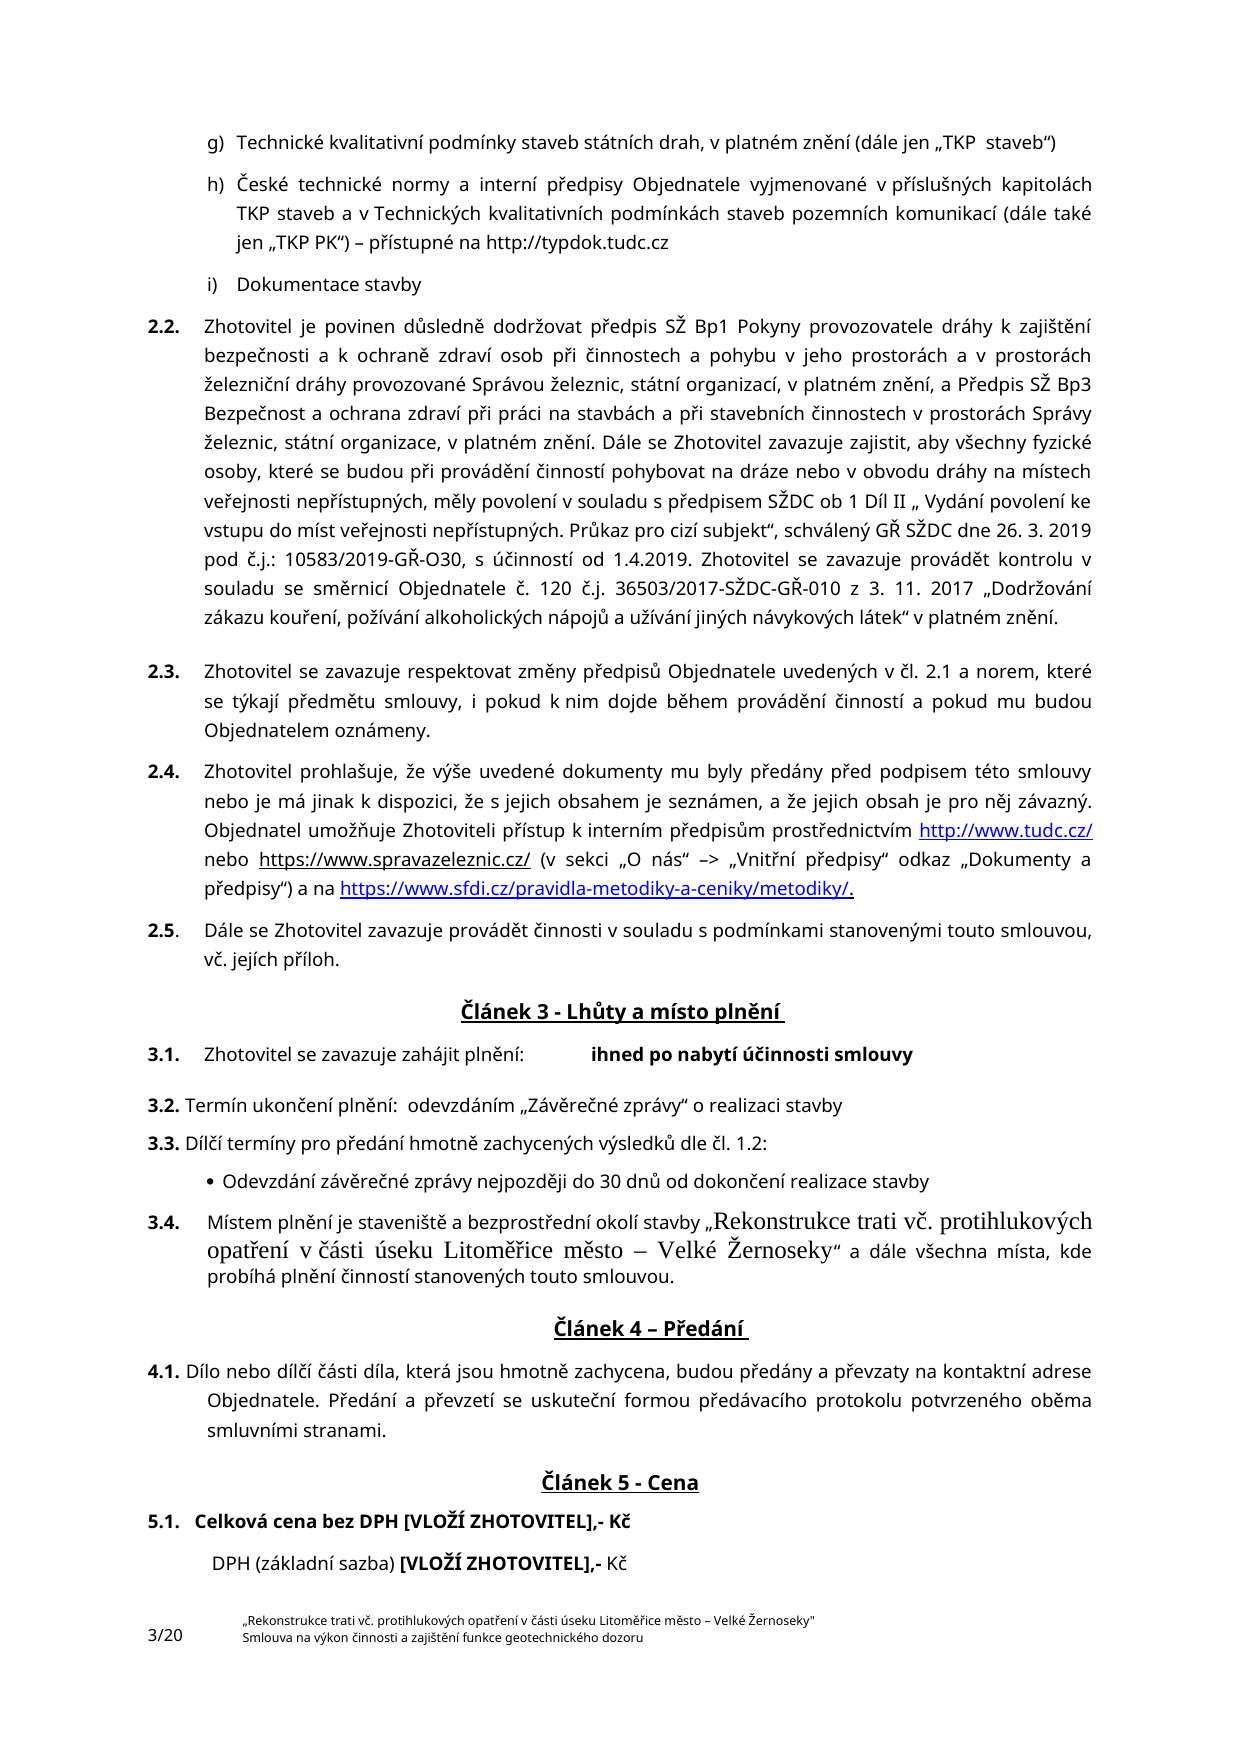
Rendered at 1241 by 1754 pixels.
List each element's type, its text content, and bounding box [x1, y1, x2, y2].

list České technické normy a interní předpisy Objednatele vyjmenované v příslušných kapitolách TKP staveb a v Technických kvalitativních podmínkách staveb pozemních komunikací (dále také jen „TKP PK“) – přístupné na http://typdok.tudc.cz [207, 168, 1092, 256]
text 3.3. Dílčí termíny pro předání hmotně zachycených výsledků dle čl. 1.2: [148, 1130, 1092, 1156]
subtitle Článek 3 - Lhůty a místo plnění [148, 997, 1092, 1026]
text 2.2. Zhotovitel je povinen důsledně dodržovat předpis SŽ Bp1 Pokyny provozovatele dráhy k zajištění bezpečnosti a k ochraně zdraví osob při činnostech a pohybu v jeho prostorách a v prostorách železniční dráhy provozované Správou železnic, státní organizací, v platném znění, a Předpis SŽ Bp3 Bezpečnost a ochrana zdraví při práci na stavbách a při stavebních činnostech v prostorách Správy železnic, státní organizace, v platném znění. Dále se Zhotovitel zavazuje zajistit, aby všechny fyzické osoby, které se budou při provádění činností pohybovat na dráze nebo v obvodu dráhy na místech veřejnosti nepřístupných, měly povolení v souladu s předpisem SŽDC ob 1 Díl II „ Vydání povolení ke vstupu do míst veřejnosti nepřístupných. Průkaz pro cizí subjekt“, schválený GŘ SŽDC dne 26. 3. 2019 pod č.j.: 10583/2019-GŘ-O30, s účinností od 1.4.2019. Zhotovitel se zavazuje provádět kontrolu v souladu se směrnicí Objednatele č. 120 č.j. 36503/2017-SŽDC-GŘ-010 z 3. 11. 2017 „Dodržování zákazu kouření, požívání alkoholických nápojů a užívání jiných návykových látek“ v platném znění. [148, 310, 1092, 631]
text 2.3. Zhotovitel se zavazuje respektovat změny předpisů Objednatele uvedených v čl. 2.1 a norem, které se týkají předmětu smlouvy, i pokud k nim dojde během provádění činností a pokud mu budou Objednatelem oznámeny. [148, 656, 1092, 743]
list Odevzdání závěrečné zprávy nejpozději do 30 dnů od dokončení realizace stavby [207, 1168, 1092, 1194]
subtitle 5.1. Celková cena bez DPH [VLOŽÍ ZHOTOVITEL],- Kč [148, 1509, 1092, 1534]
subtitle Článek 4 – Předání [204, 1314, 1092, 1343]
subtitle Článek 5 - Cena [148, 1468, 1092, 1496]
text 3.1. Zhotovitel se zavazuje zahájit plnění: ihned po nabytí účinnosti smlouvy [148, 1038, 1092, 1067]
text 2.4. Zhotovitel prohlašuje, že výše uvedené dokumenty mu byly předány před podpisem této smlouvy nebo je má jinak k dispozici, že s jejich obsahem je seznámen, a že jejich obsah je pro něj závazný. Objednatel umožňuje Zhotoviteli přístup k interním předpisům prostřednictvím http://www.tudc.cz/ nebo https://www.spravazeleznic.cz/ (v sekci „O nás“ –> „Vnitřní předpisy“ odkaz „Dokumenty a předpisy“) a na https://www.sfdi.cz/pravidla-metodiky-a-ceniky/metodiky/. [148, 756, 1092, 901]
text 4.1. Dílo nebo dílčí části díla, která jsou hmotně zachycena, budou předány a převzaty na kontaktní adrese Objednatele. Předání a převzetí se uskuteční formou předávacího protokolu potvrzeného oběma smluvními stranami. [148, 1355, 1092, 1443]
text 3.2. Termín ukončení plnění: odevzdáním „Závěrečné zprávy“ o realizaci stavby [148, 1092, 1092, 1118]
text 2.5. Dále se Zhotovitel zavazuje provádět činnosti v souladu s podmínkami stanovenými touto smlouvou, vč. jejích příloh. [148, 914, 1092, 972]
list Technické kvalitativní podmínky staveb státních drah, v platném znění (dále jen „TKP staveb“) [207, 126, 1092, 156]
list Dokumentace stavby [207, 268, 1092, 297]
text 3.4. Místem plnění je staveniště a bezprostřední okolí stavby „“ a dále všechna místa, kde probíhá plnění činností stanovených touto smlouvou. [148, 1206, 1092, 1289]
text DPH (základní sazba) [VLOŽÍ ZHOTOVITEL],- Kč [148, 1547, 1092, 1576]
